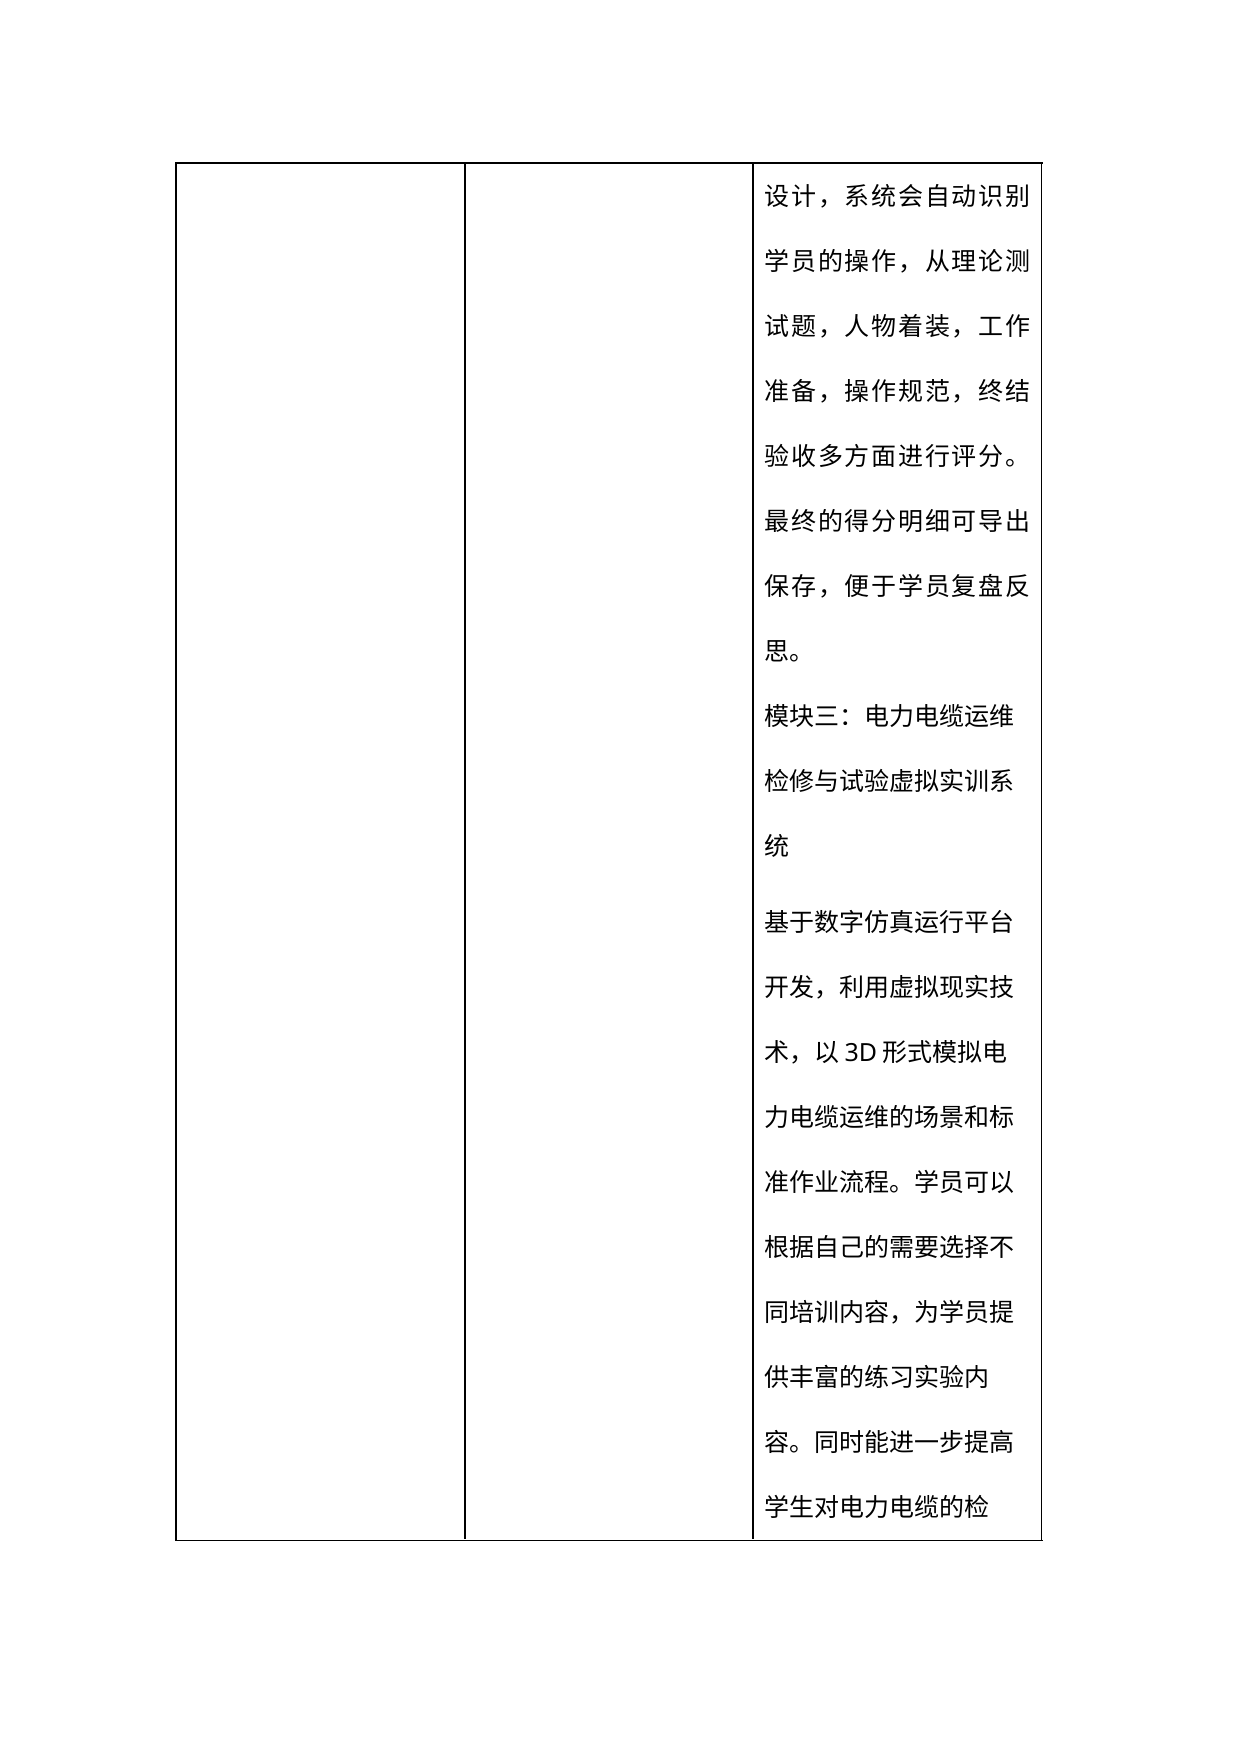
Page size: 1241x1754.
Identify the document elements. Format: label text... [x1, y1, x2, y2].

table_cell [466, 164, 752, 1539]
table_cell 1 [177, 164, 464, 1539]
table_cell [754, 164, 1041, 1539]
